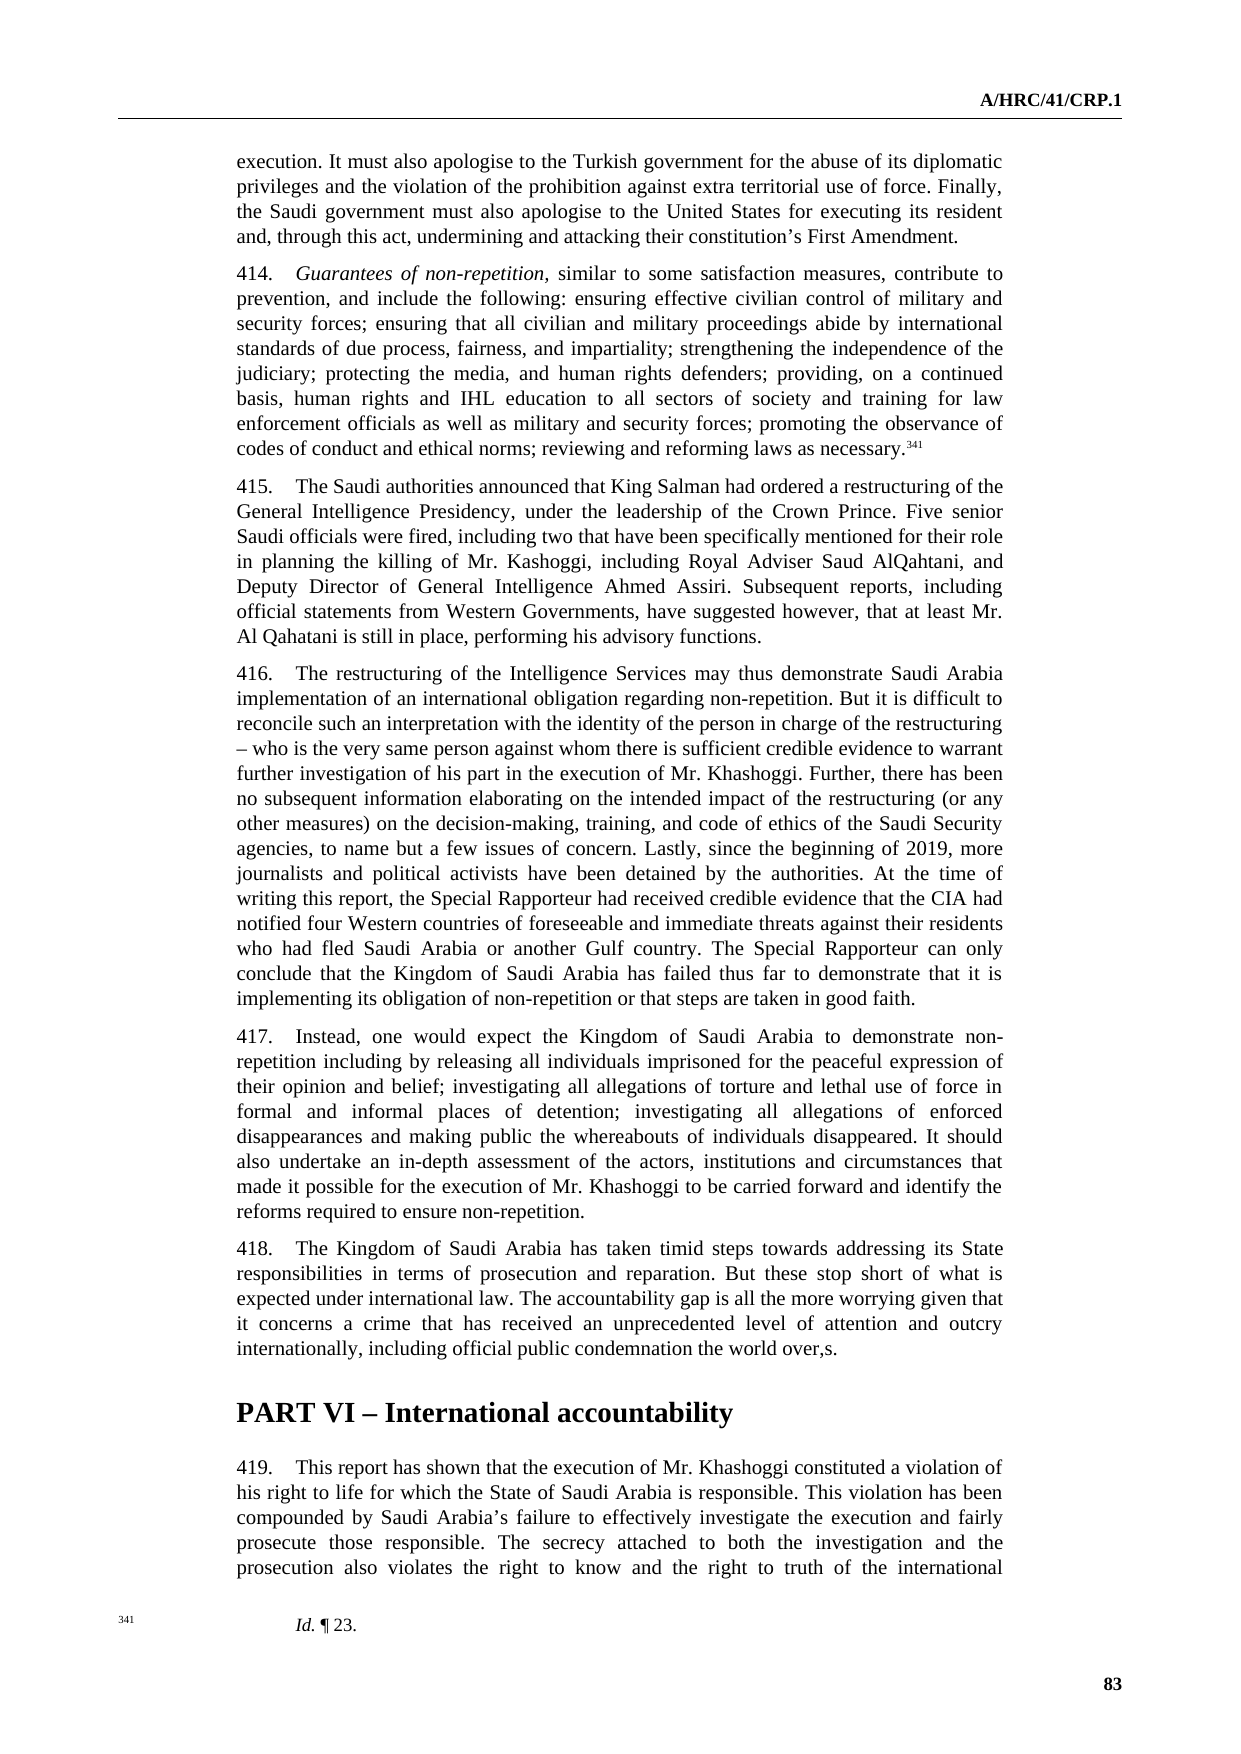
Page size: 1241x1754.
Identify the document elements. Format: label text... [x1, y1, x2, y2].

text Guarantees of non-repetition, similar to some satisfaction measures, contribute to prevention, and include the following: ensuring effective civilian control of military and security forces; ensuring that all civilian and military proceedings abide by international standards of due process, fairness, and impartiality; strengthening the independence of the judiciary; protecting the media, and human rights defenders; providing, on a continued basis, human rights and IHL education to all sectors of society and training for law enforcement officials as well as military and security forces; promoting the observance of codes of conduct and ethical norms; reviewing and reforming laws as necessary. [236, 260, 1004, 460]
text The Kingdom of Saudi Arabia has taken timid steps towards addressing its State responsibilities in terms of prosecution and reparation. But these stop short of what is expected under international law. The accountability gap is all the more worrying given that it concerns a crime that has received an unprecedented level of attention and outcry internationally, including official public condemnation the world over,s. [236, 1235, 1004, 1360]
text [236, 148, 1004, 248]
text The Saudi authorities announced that King Salman had ordered a restructuring of the General Intelligence Presidency, under the leadership of the Crown Prince. Five senior Saudi officials were fired, including two that have been specifically mentioned for their role in planning the killing of Mr. Kashoggi, including Royal Adviser Saud AlQahtani, and Deputy Director of General Intelligence Ahmed Assiri. Subsequent reports, including official statements from Western Governments, have suggested however, that at least Mr. Al Qahatani is still in place, performing his advisory functions. [236, 473, 1004, 648]
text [236, 1454, 1004, 1579]
text PART VI – International accountability [118, 1398, 1004, 1429]
text The restructuring of the Intelligence Services may thus demonstrate Saudi Arabia implementation of an international obligation regarding non-repetition. But it is difficult to reconcile such an interpretation with the identity of the person in charge of the restructuring – who is the very same person against whom there is sufficient credible evidence to warrant further investigation of his part in the execution of Mr. Khashoggi. Further, there has been no subsequent information elaborating on the intended impact of the restructuring (or any other measures) on the decision-making, training, and code of ethics of the Saudi Security agencies, to name but a few issues of concern. Lastly, since the beginning of 2019, more journalists and political activists have been detained by the authorities. At the time of writing this report, the Special Rapporteur had received credible evidence that the CIA had notified four Western countries of foreseeable and immediate threats against their residents who had fled Saudi Arabia or another Gulf country. The Special Rapporteur can only conclude that the Kingdom of Saudi Arabia has failed thus far to demonstrate that it is implementing its obligation of non-repetition or that steps are taken in good faith. [236, 660, 1004, 1010]
text Instead, one would expect the Kingdom of Saudi Arabia to demonstrate non-repetition including by releasing all individuals imprisoned for the peaceful expression of their opinion and belief; investigating all allegations of torture and lethal use of force in formal and informal places of detention; investigating all allegations of enforced disappearances and making public the whereabouts of individuals disappeared. It should also undertake an in-depth assessment of the actors, institutions and circumstances that made it possible for the execution of Mr. Khashoggi to be carried forward and identify the reforms required to ensure non-repetition. [236, 1023, 1004, 1223]
